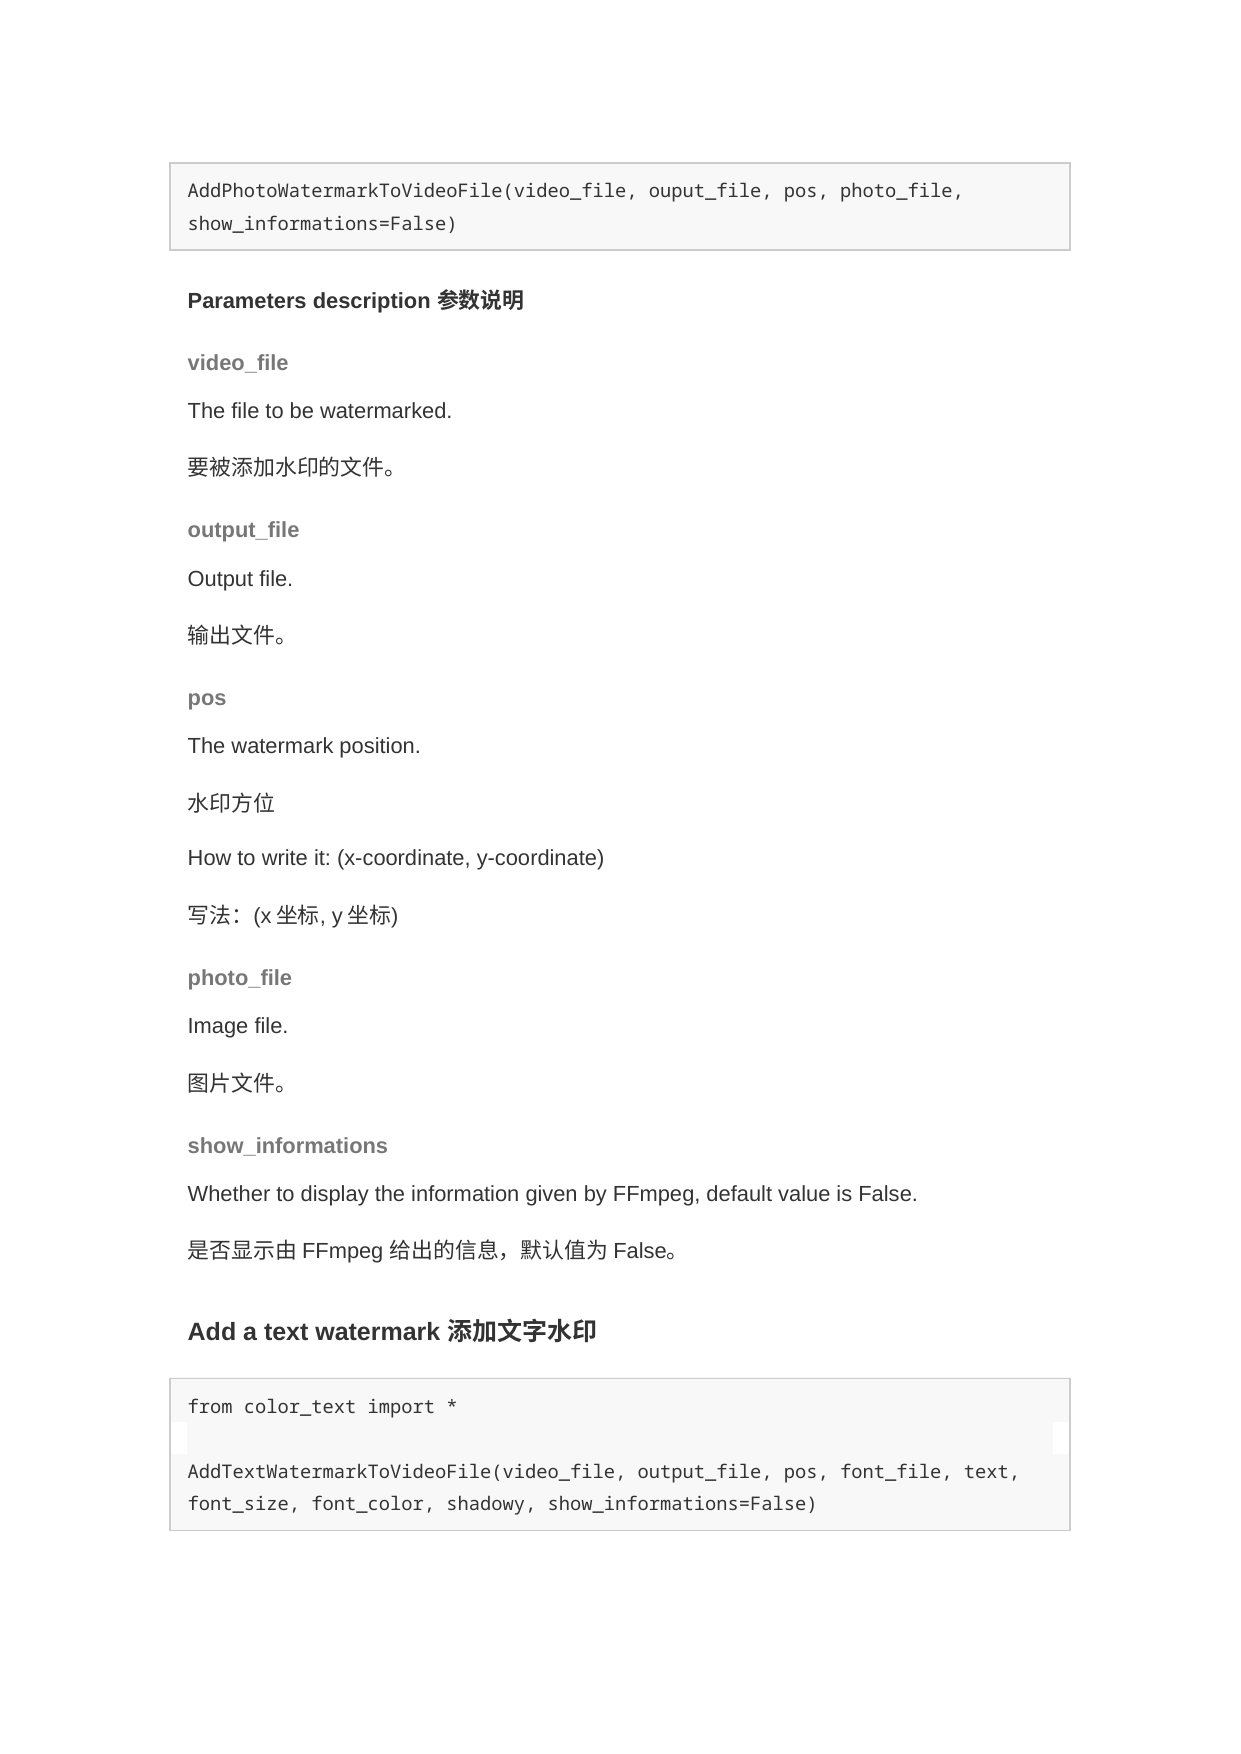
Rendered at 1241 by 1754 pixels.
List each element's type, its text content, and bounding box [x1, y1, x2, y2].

text 写法：(x坐标, y坐标) [187, 897, 1053, 930]
text 水印方位 [187, 786, 1053, 818]
subtitle show_informations [187, 1129, 1053, 1162]
subtitle Parameters description 参数说明 [187, 282, 1053, 315]
subtitle photo_file [187, 961, 1053, 994]
text How to write it: (x-coordinate, y-coordinate) [187, 842, 1053, 874]
text 输出文件。 [187, 618, 1053, 650]
subtitle video_file [187, 346, 1053, 378]
text The file to be watermarked. [187, 394, 1053, 427]
text from color_text import * [171, 1379, 1069, 1422]
text The watermark position. [187, 730, 1053, 762]
text Image file. [187, 1009, 1053, 1042]
text 图片文件。 [187, 1065, 1053, 1098]
text 是否显示由 FFmpeg 给出的信息，默认值为 False。 [187, 1233, 1053, 1266]
text 要被添加水印的文件。 [187, 450, 1053, 482]
text AddPhotoWatermarkToVideoFile(video_file, ouput_file, pos, photo_file, show_informations=False) [171, 164, 1069, 249]
text Output file. [187, 562, 1053, 594]
text Whether to display the information given by FFmpeg, default value is False. [187, 1177, 1053, 1210]
subtitle Add a text watermark 添加文字水印 [187, 1297, 1053, 1362]
subtitle output_file [187, 514, 1053, 546]
subtitle pos [187, 682, 1053, 714]
text AddTextWatermarkToVideoFile(video_file, output_file, pos, font_file, text, font_size, font_color, shadowy, show_informations=False) [171, 1442, 1069, 1530]
